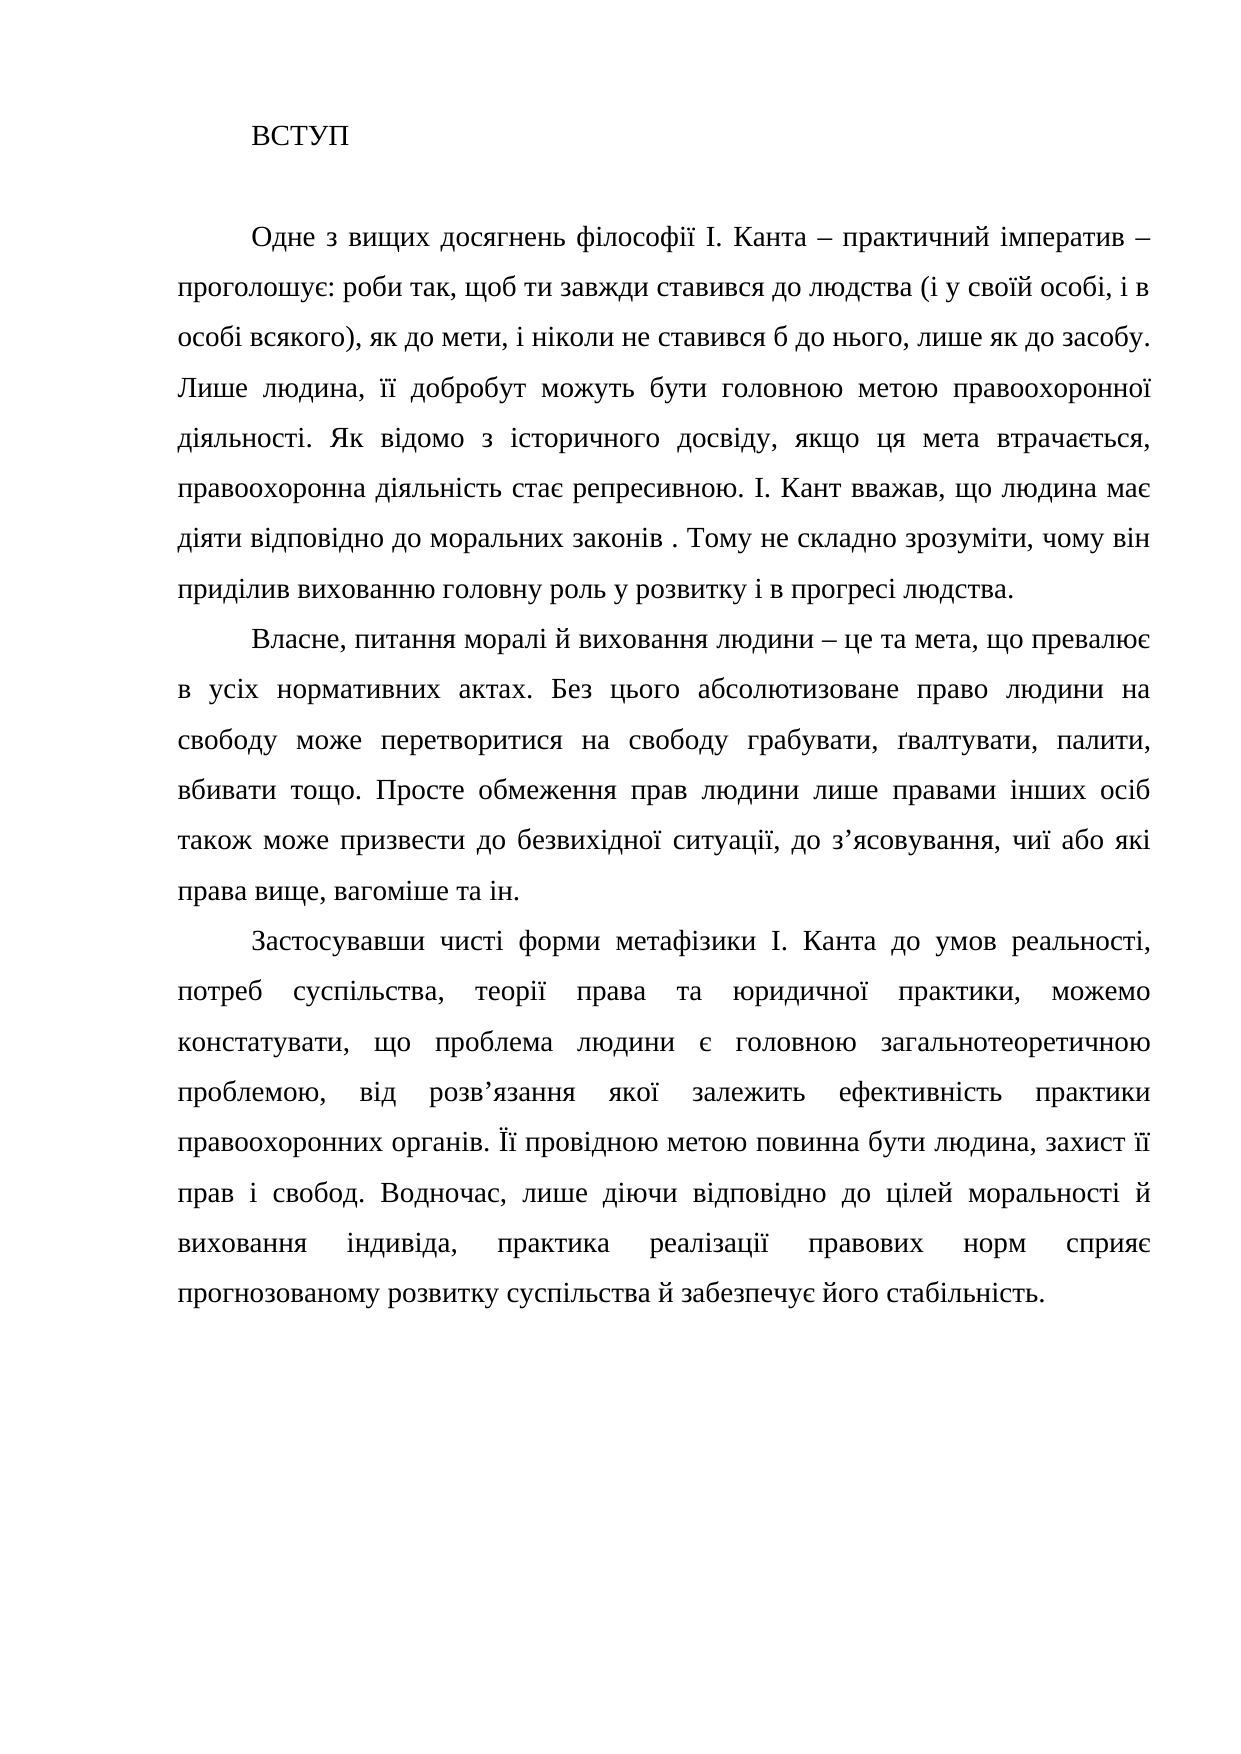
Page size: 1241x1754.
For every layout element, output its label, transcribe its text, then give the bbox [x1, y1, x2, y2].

text Застосувавши чисті форми метафізики І. Канта до умов реальності, потреб суспільства, теорії права та юридичної практики, можемо констатувати, що проблема людини є головною загальнотеоретичною проблемою, від розв’язання якої залежить ефективність практики правоохоронних органів. Її провідною метою повинна бути людина, захист її прав і свобод. Водночас, лише діючи відповідно до цілей моральності й виховання індивіда, практика реалізації правових норм сприяє прогнозованому розвитку суспільства й забезпечує його стабільність. [177, 923, 1152, 1309]
text Одне з вищих досягнень філософії І. Канта – практичний імператив – проголошує: роби так, щоб ти завжди ставився до людства (і у своїй особі, і в особі всякого), як до мети, і ніколи не ставився б до нього, лише як до засобу. Лише людина, її добробут можуть бути головною метою правоохоронної діяльності. Як відомо з історичного досвіду, якщо ця мета втрачається, правоохоронна діяльність стає репресивною. І. Кант вважав, що людина має діяти відповідно до моральних законів . Тому не складно зрозуміти, чому він приділив вихованню головну роль у розвитку і в прогресі людства. [177, 219, 1152, 604]
text Власне, питання моралі й виховання людини – це та мета, що превалює в усіх нормативних актах. Без цього абсолютизоване право людини на свободу може перетворитися на свободу грабувати, ґвалтувати, палити, вбивати тощо. Просте обмеження прав людини лише правами інших осіб також може призвести до безвихідної ситуації, до з’ясовування, чиї або які права вище, вагоміше та ін. [177, 621, 1152, 906]
text ВСТУП [177, 118, 1152, 152]
